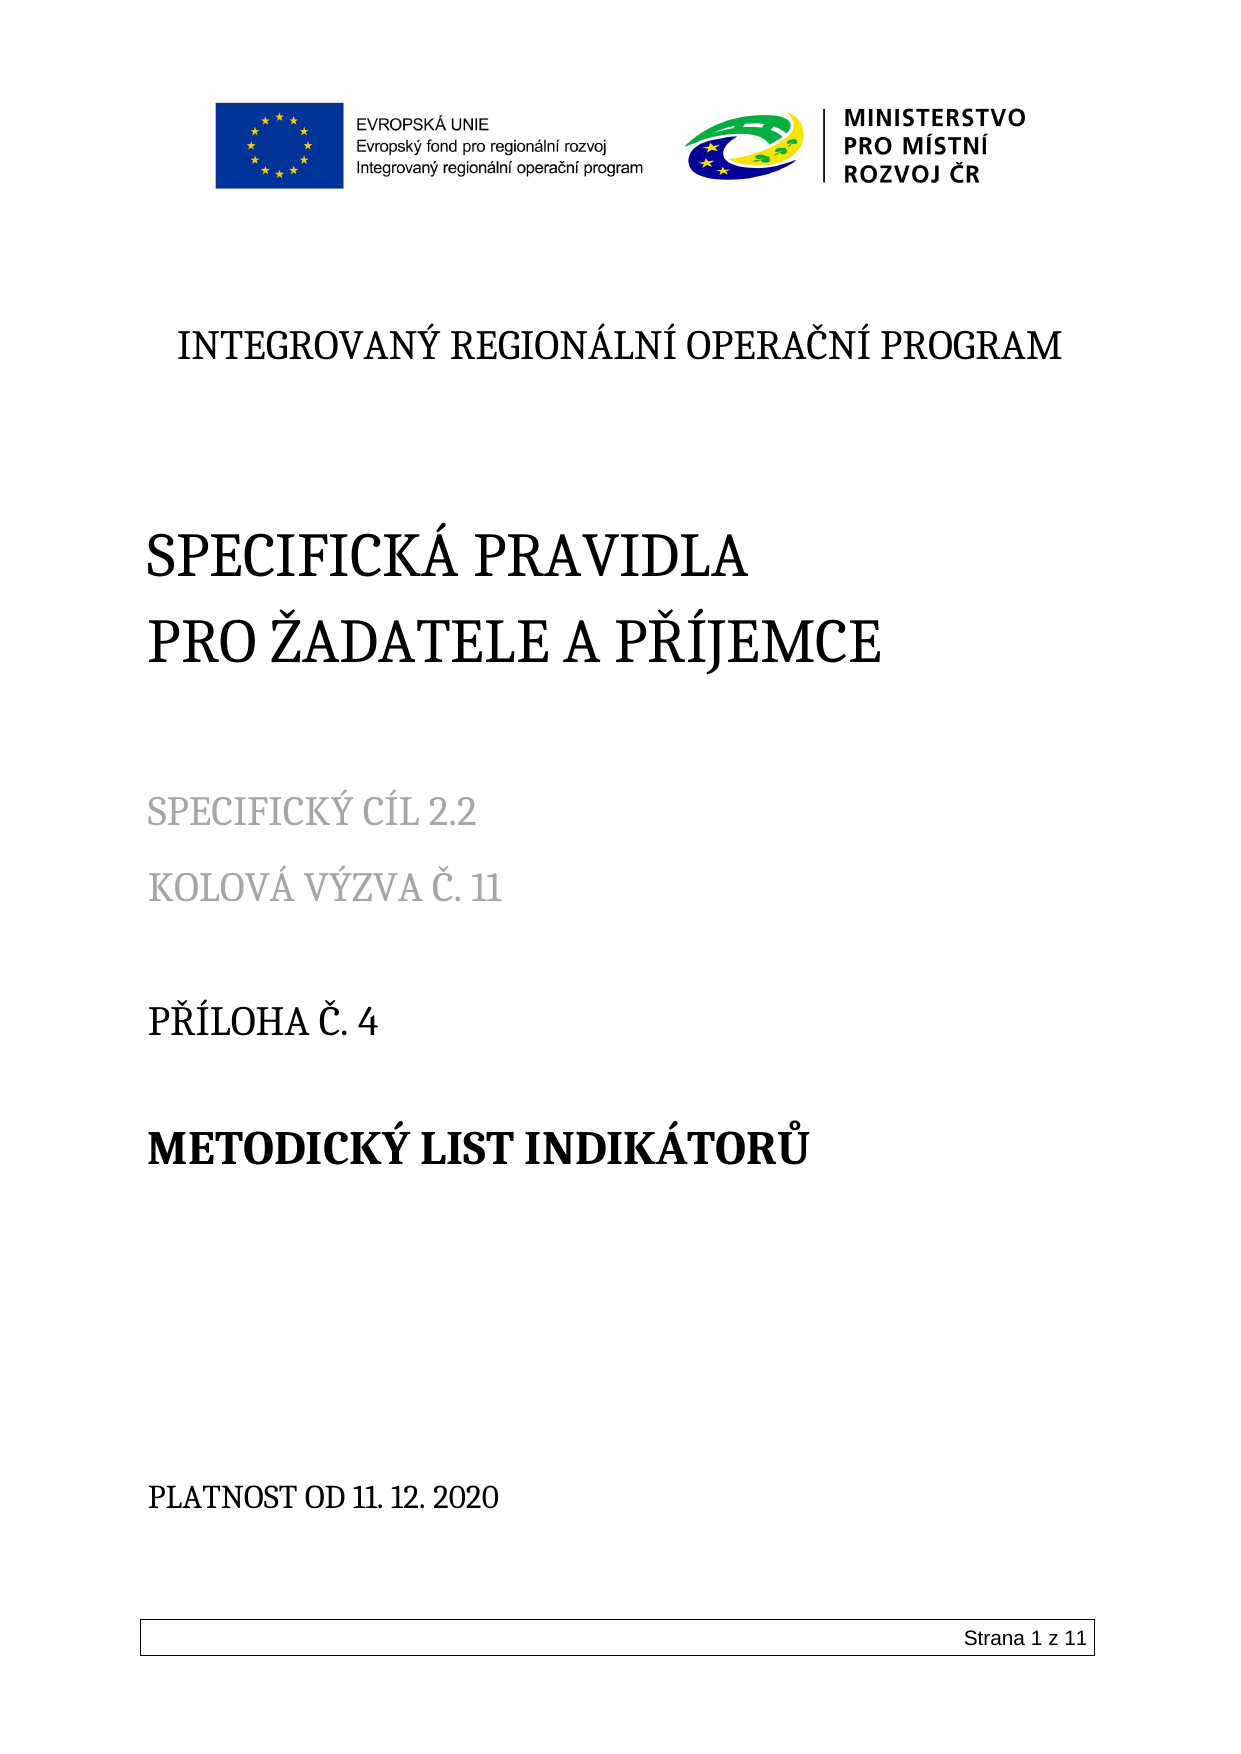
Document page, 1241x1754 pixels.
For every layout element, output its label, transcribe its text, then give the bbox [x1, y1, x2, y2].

text PRO ŽADATELE A PŘÍJEMCE [148, 606, 1092, 678]
text Kolová výzva č. 11 [148, 864, 1092, 912]
text SPECIFICKÝ CÍL 2.2 [148, 788, 1092, 836]
text Metodický list indikátorů [148, 1121, 1092, 1176]
text INTEGROVANÝ REGIONÁLNÍ OPERAČNÍ PROGRAM [148, 322, 1092, 370]
text PŘÍLOHA Č. 4 [148, 998, 1092, 1046]
text SPECIFICKÁ PRAVIDLA [148, 520, 1092, 592]
picture [187, 73, 1053, 217]
text pLATNOST OD 11. 12. 2020 [148, 1478, 1092, 1516]
